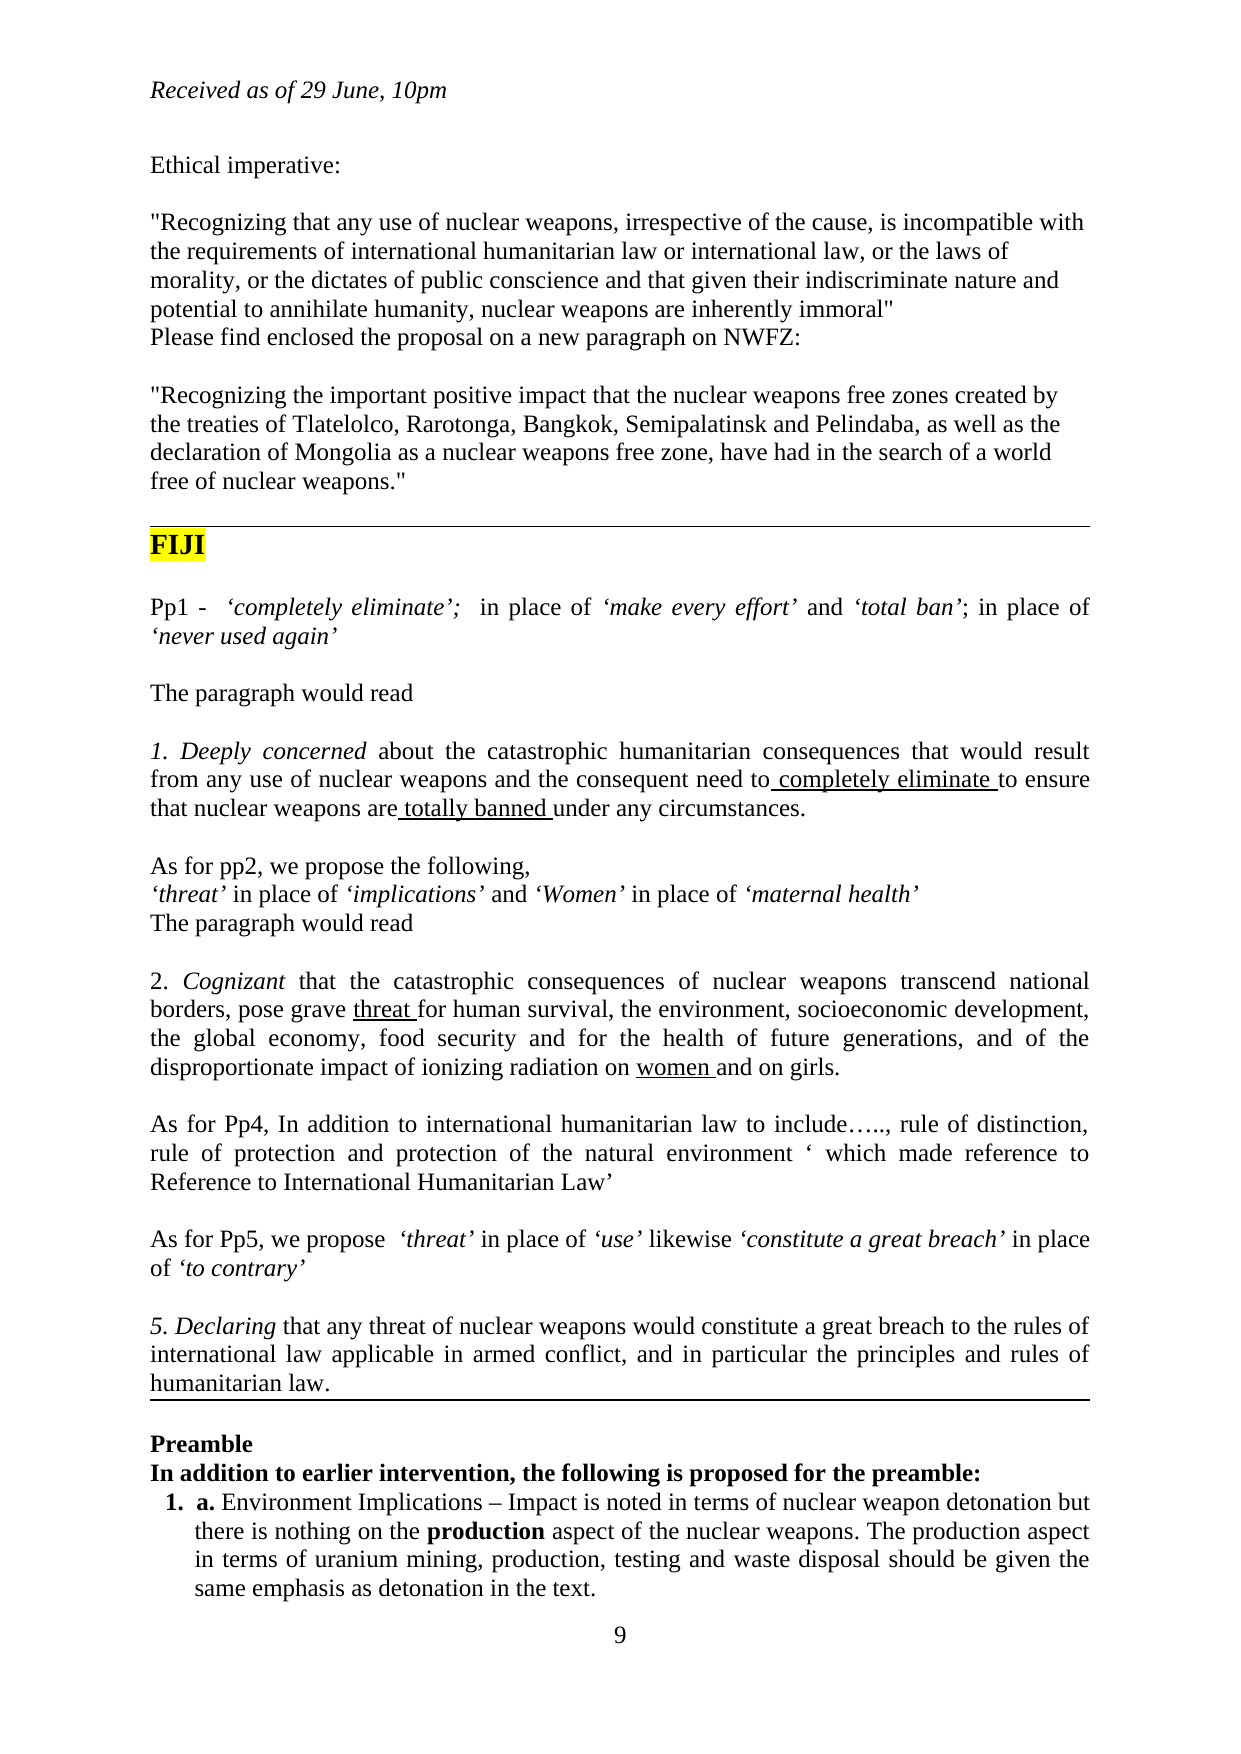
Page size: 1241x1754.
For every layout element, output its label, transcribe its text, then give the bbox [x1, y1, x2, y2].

text Please find enclosed the proposal on a new paragraph on NWFZ: "Recognizing the important positive impact that the nuclear weapons free zones created by the treaties of Tlatelolco, Rarotonga, Bangkok, Semipalatinsk and Pelindaba, as well as the declaration of Mongolia as a nuclear weapons free zone, have had in the search of a world free of nuclear weapons." [150, 322, 1090, 495]
text As for Pp5, we propose ‘threat’ in place of ‘use’ likewise ‘constitute a great breach’ in place of ‘to contrary’ [150, 1224, 1090, 1282]
text The paragraph would read [150, 678, 1090, 707]
text Preamble [150, 1429, 1090, 1458]
text As for Pp4, In addition to international humanitarian law to include….., rule of distinction, rule of protection and protection of the natural environment ‘ which made reference to Reference to International Humanitarian Law’ [150, 1109, 1090, 1196]
text Pp1 - ‘completely eliminate’; in place of ‘make every effort’ and ‘total ban’; in place of ‘never used again’ [150, 592, 1090, 649]
text As for pp2, we propose the following, [150, 851, 1090, 879]
text Ethical imperative: [150, 150, 1090, 179]
text 2. Cognizant that the catastrophic consequences of nuclear weapons transcend national borders, pose grave threat for human survival, the environment, socioeconomic development, the global economy, food security and for the health of future generations, and of the disproportionate impact of ionizing radiation on women and on girls. [150, 966, 1090, 1081]
text "Recognizing that any use of nuclear weapons, irrespective of the cause, is incompatible with the requirements of international humanitarian law or international law, or the laws of morality, or the dictates of public conscience and that given their indiscriminate nature and potential to annihilate humanity, nuclear weapons are inherently immoral" [150, 207, 1090, 322]
text ‘threat’ in place of ‘implications’ and ‘Women’ in place of ‘maternal health’ [150, 879, 1090, 908]
text The paragraph would read [150, 908, 1090, 937]
text In addition to earlier intervention, the following is proposed for the preamble: [150, 1458, 1090, 1487]
text 1. a. Environment Implications – Impact is noted in terms of nuclear weapon detonation but there is nothing on the production aspect of the nuclear weapons. The production aspect in terms of uranium mining, production, testing and waste disposal should be given the same emphasis as detonation in the text. [165, 1487, 1090, 1602]
text 5. Declaring that any threat of nuclear weapons would constitute a great breach to the rules of international law applicable in armed conflict, and in particular the principles and rules of humanitarian law. [150, 1311, 1090, 1399]
text FIJI [150, 527, 1090, 561]
text 1. Deeply concerned about the catastrophic humanitarian consequences that would result from any use of nuclear weapons and the consequent need to completely eliminate to ensure that nuclear weapons are totally banned under any circumstances. [150, 736, 1090, 822]
